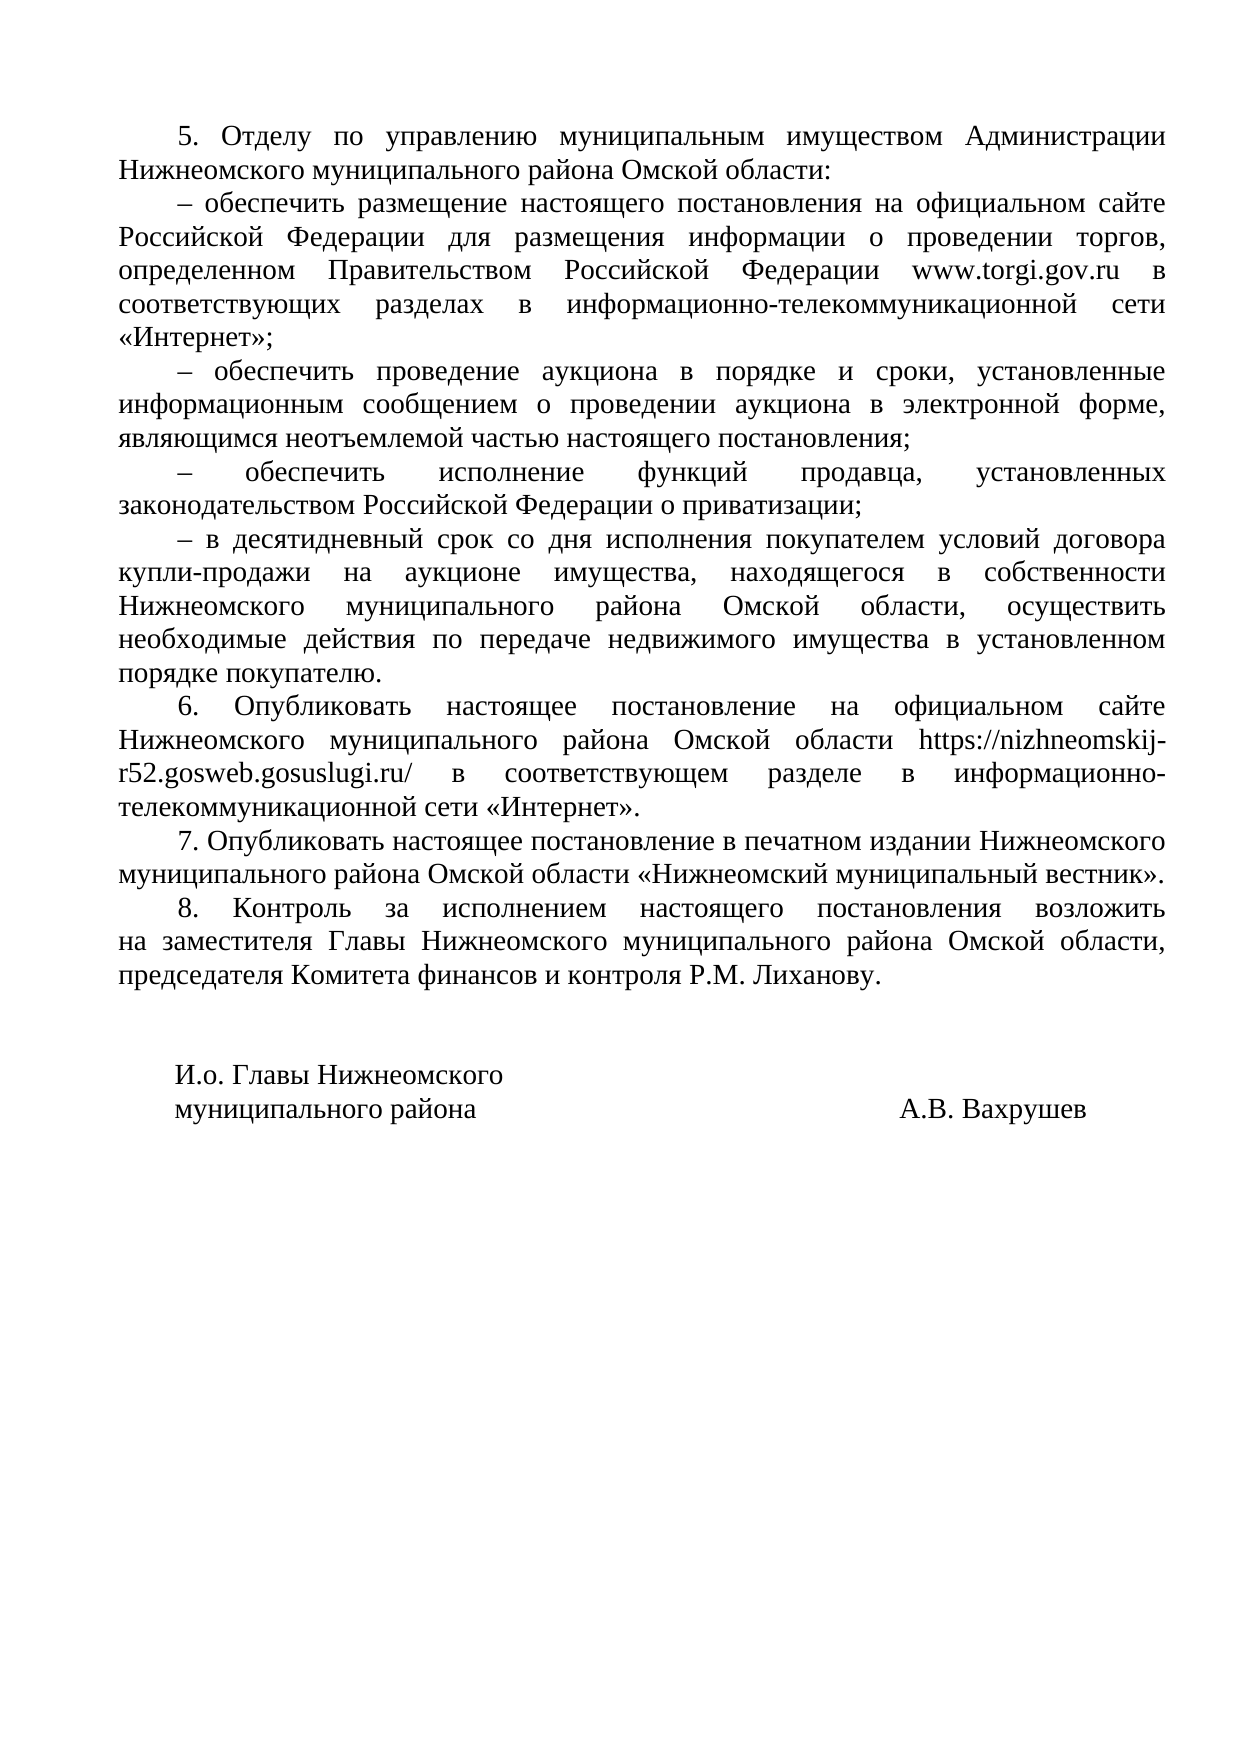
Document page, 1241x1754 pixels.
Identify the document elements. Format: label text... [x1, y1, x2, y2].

text 7. Опубликовать настоящее постановление в печатном издании Нижнеомского муниципального района Омской области «Нижнеомский муниципальный вестник». [118, 823, 1167, 890]
text – в десятидневный срок со дня исполнения покупателем условий договора купли-продажи на аукционе имущества, находящегося в собственности Нижнеомского муниципального района Омской области, осуществить необходимые действия по передаче недвижимого имущества в установленном порядке покупателю. [118, 521, 1167, 688]
text – обеспечить размещение настоящего постановления на официальном сайте Российской Федерации для размещения информации о проведении торгов, определенном Правительством Российской Федерации www.torgi.gov.ru в соответствующих разделах в информационно-телекоммуникационной сети «Интернет»; [118, 185, 1167, 353]
text – обеспечить проведение аукциона в порядке и сроки, установленные информационным сообщением о проведении аукциона в электронной форме, являющимся неотъемлемой частью настоящего постановления; [118, 353, 1167, 454]
text муниципального района А.В. Вахрушев [118, 1091, 1107, 1124]
text 5. Отделу по управлению муниципальным имуществом Администрации Нижнеомского муниципального района Омской области: [118, 118, 1167, 185]
text 8. Контроль за исполнением настоящего постановления возложить на заместителя Главы Нижнеомского муниципального района Омской области, председателя Комитета финансов и контроля Р.М. Лиханову. [118, 890, 1167, 990]
text 6. Опубликовать настоящее постановление на официальном сайте Нижнеомского муниципального района Омской области https://nizhneomskij-r52.gosweb.gosuslugi.ru/ в соответствующем разделе в информационно-телекоммуникационной сети «Интернет». [118, 688, 1167, 823]
text И.о. Главы Нижнеомского [118, 1057, 1167, 1091]
text – обеспечить исполнение функций продавца, установленных законодательством Российской Федерации о приватизации; [118, 454, 1167, 521]
